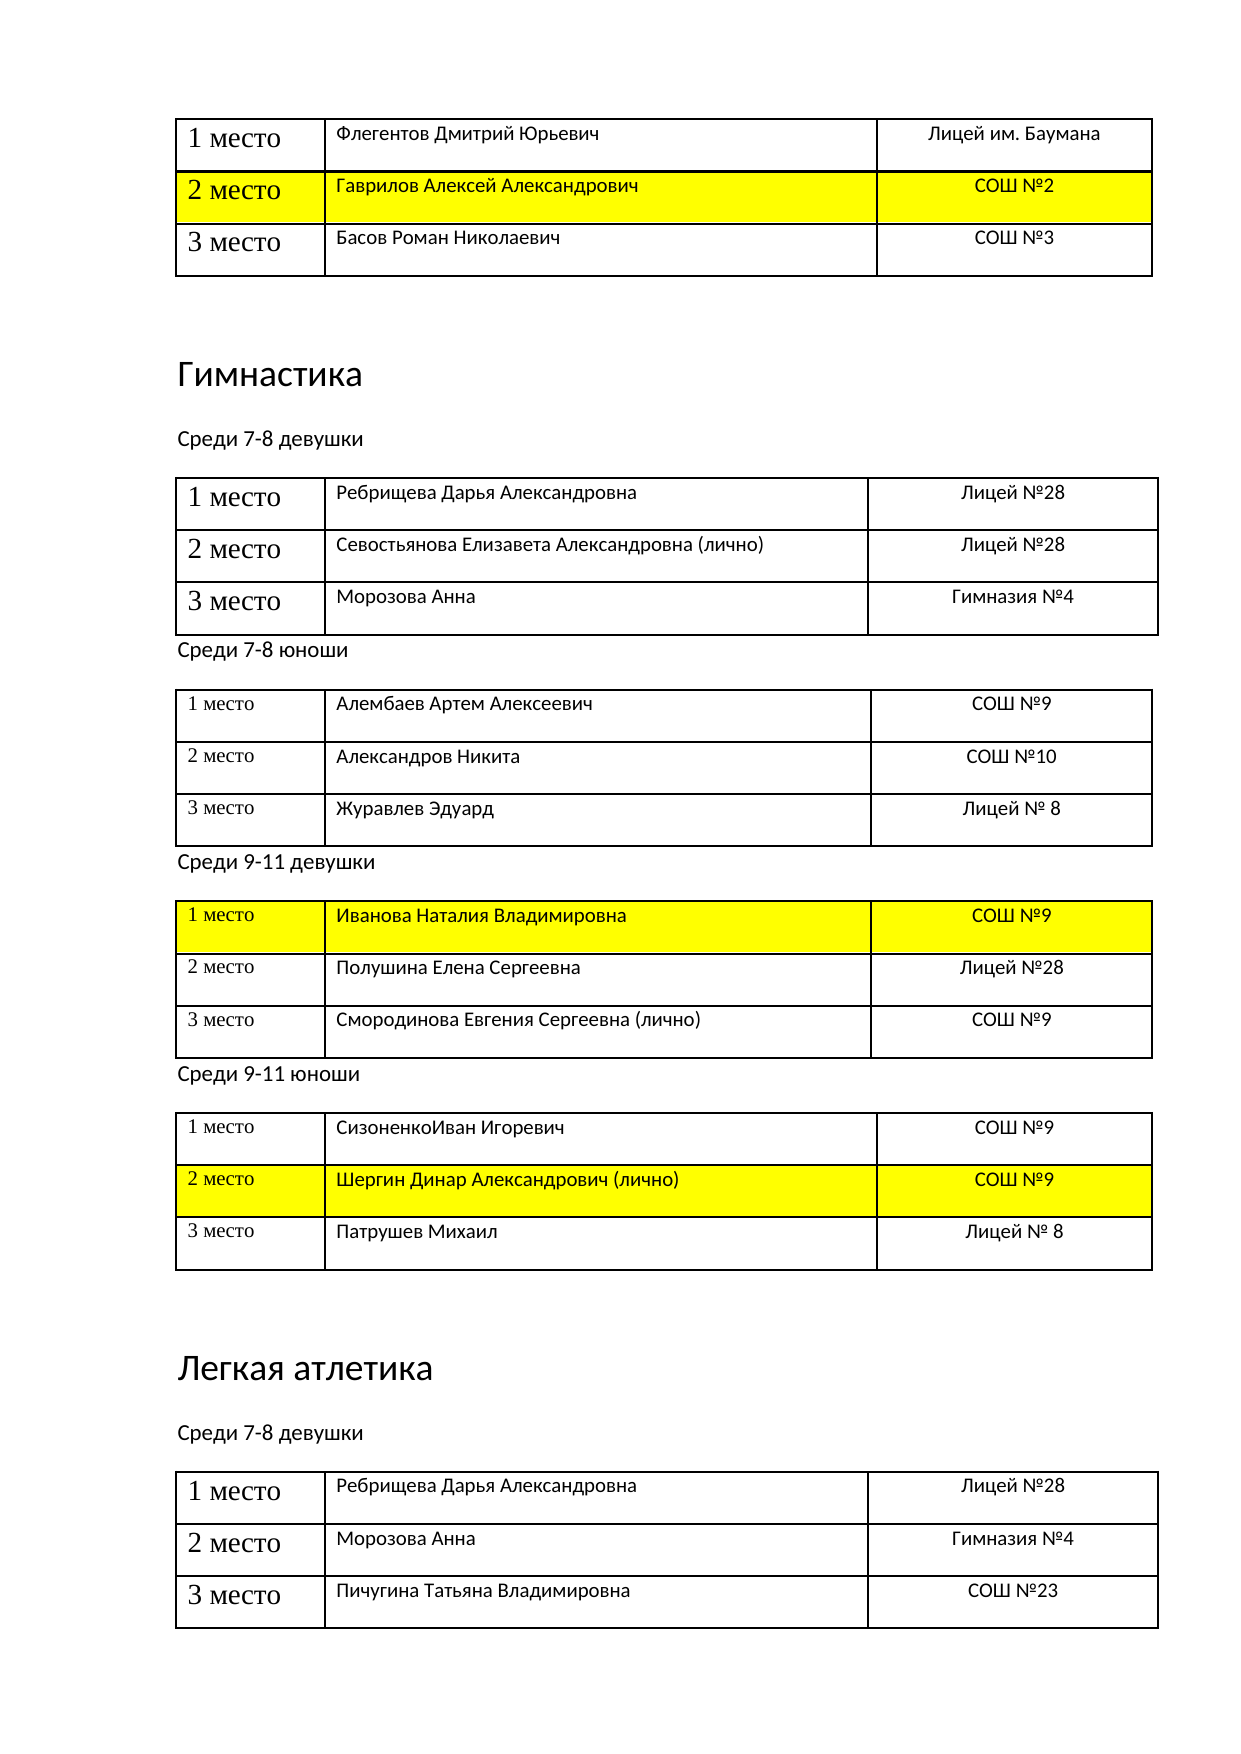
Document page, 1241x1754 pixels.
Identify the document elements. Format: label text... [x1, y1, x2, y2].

text Среди 7-8 юноши [177, 636, 1152, 663]
text Среди 9-11 девушки [177, 847, 1152, 875]
table_cell 2 место [177, 1166, 324, 1216]
table_cell 3 место [177, 795, 324, 845]
text Среди 7-8 девушки [177, 1418, 1152, 1446]
table_cell СОШ №2 [878, 173, 1151, 222]
table_header 1 место [177, 1114, 324, 1164]
table_cell 3 место [177, 583, 324, 633]
table_cell 2 место [177, 1525, 324, 1575]
table_cell 2 место [177, 531, 324, 581]
table_cell 3 место [177, 1577, 324, 1627]
table_cell СОШ №9 [878, 1166, 1151, 1216]
text Легкая атлетика [177, 1344, 1152, 1390]
table_cell Морозова Анна [326, 1525, 867, 1575]
table_cell Полушина Елена Сергеевна [326, 955, 870, 1004]
table_header Ребрищева Дарья Александровна [326, 1473, 867, 1523]
table_cell Севостьянова Елизавета Александровна (лично) [326, 531, 867, 581]
table_cell 2 место [177, 955, 324, 1004]
table_cell 2 место [177, 743, 324, 793]
table_cell Басов Роман Николаевич [326, 225, 876, 275]
table_header 1 место [177, 1473, 324, 1523]
table_cell СОШ №9 [872, 1007, 1151, 1057]
table_cell Гимназия №4 [869, 583, 1157, 633]
table_header СОШ №9 [872, 902, 1151, 952]
table_cell Морозова Анна [326, 583, 867, 633]
table_cell Гимназия №4 [869, 1525, 1157, 1575]
table_header Флегентов Дмитрий Юрьевич [326, 120, 876, 170]
text Гимнастика [177, 350, 1152, 396]
table_header СизоненкоИван Игоревич [326, 1114, 876, 1164]
table_header Ребрищева Дарья Александровна [326, 479, 867, 529]
table_header Лицей №28 [869, 479, 1157, 529]
table_cell Лицей № 8 [872, 795, 1151, 845]
text Среди 7-8 девушки [177, 424, 1152, 452]
table_cell 3 место [177, 1007, 324, 1057]
table_cell Лицей №28 [872, 955, 1151, 1004]
table_cell Шергин Динар Александрович (лично) [326, 1166, 876, 1216]
table_header Лицей №28 [869, 1473, 1157, 1523]
table_header Алембаев Артем Алексеевич [326, 691, 870, 741]
table_header Иванова Наталия Владимировна [326, 902, 870, 952]
table_cell 3 место [177, 1218, 324, 1268]
table_cell СОШ №23 [869, 1577, 1157, 1627]
table_cell Патрушев Михаил [326, 1218, 876, 1268]
table_cell Александров Никита [326, 743, 870, 793]
table_cell 3 место [177, 225, 324, 275]
table_cell Лицей № 8 [878, 1218, 1151, 1268]
table_cell 2 место [177, 173, 324, 222]
table_header 1 место [177, 691, 324, 741]
table_cell Гаврилов Алексей Александрович [326, 173, 876, 222]
table_cell Журавлев Эдуард [326, 795, 870, 845]
table_cell СОШ №3 [878, 225, 1151, 275]
table_header 1 место [177, 902, 324, 952]
table_cell Смородинова Евгения Сергеевна (лично) [326, 1007, 870, 1057]
table_header СОШ №9 [872, 691, 1151, 741]
table_header 1 место [177, 120, 324, 170]
table_header Лицей им. Баумана [878, 120, 1151, 170]
table_header СОШ №9 [878, 1114, 1151, 1164]
table_header 1 место [177, 479, 324, 529]
table_cell Пичугина Татьяна Владимировна [326, 1577, 867, 1627]
table_cell СОШ №10 [872, 743, 1151, 793]
table_cell Лицей №28 [869, 531, 1157, 581]
text Среди 9-11 юноши [177, 1059, 1152, 1087]
